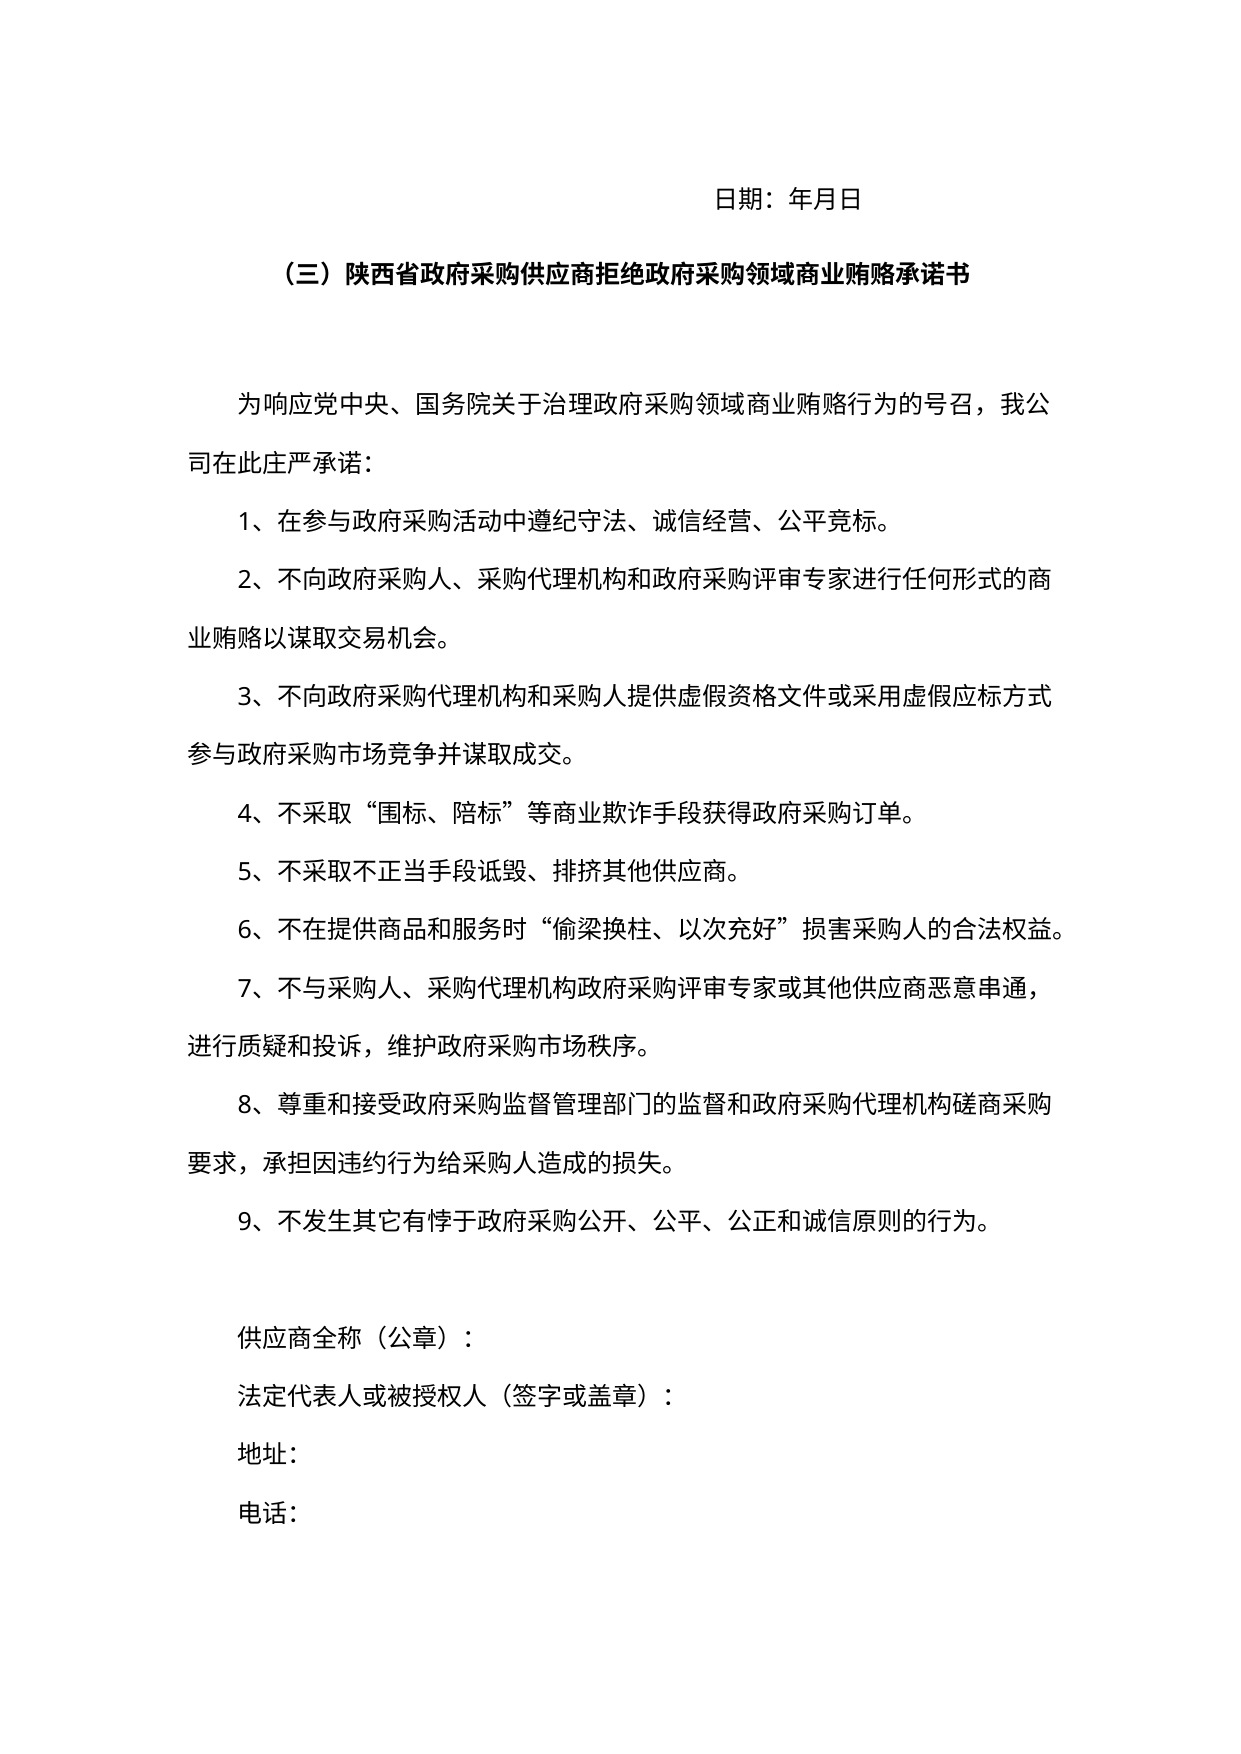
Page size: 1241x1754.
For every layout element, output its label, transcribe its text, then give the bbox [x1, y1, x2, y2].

text 2、不向政府采购人、采购代理机构和政府采购评审专家进行任何形式的商业贿赂以谋取交易机会。 [187, 542, 1053, 659]
text 电话： [187, 1475, 1053, 1534]
subtitle （三）陕西省政府采购供应商拒绝政府采购领域商业贿赂承诺书 [187, 254, 1053, 291]
text 地址： [187, 1417, 1053, 1475]
text 1、在参与政府采购活动中遵纪守法、诚信经营、公平竞标。 [187, 484, 1053, 542]
text 6、不在提供商品和服务时“偷梁换柱、以次充好”损害采购人的合法权益。 [187, 892, 1053, 950]
text 9、不发生其它有悖于政府采购公开、公平、公正和诚信原则的行为。 [187, 1184, 1053, 1242]
text 5、不采取不正当手段诋毁、排挤其他供应商。 [187, 834, 1053, 892]
text 供应商全称（公章）： [187, 1300, 1053, 1359]
text 4、不采取“围标、陪标”等商业欺诈手段获得政府采购订单。 [187, 775, 1053, 834]
text 3、不向政府采购代理机构和采购人提供虚假资格文件或采用虚假应标方式参与政府采购市场竞争并谋取成交。 [187, 659, 1053, 775]
text 7、不与采购人、采购代理机构政府采购评审专家或其他供应商恶意串通，进行质疑和投诉，维护政府采购市场秩序。 [187, 950, 1053, 1067]
text 法定代表人或被授权人（签字或盖章）： [187, 1359, 1053, 1417]
text 8、尊重和接受政府采购监督管理部门的监督和政府采购代理机构磋商采购要求，承担因违约行为给采购人造成的损失。 [187, 1067, 1053, 1184]
text 日期：年月日 [187, 162, 1053, 220]
text 为响应党中央、国务院关于治理政府采购领域商业贿赂行为的号召，我公司在此庄严承诺： [187, 367, 1053, 484]
